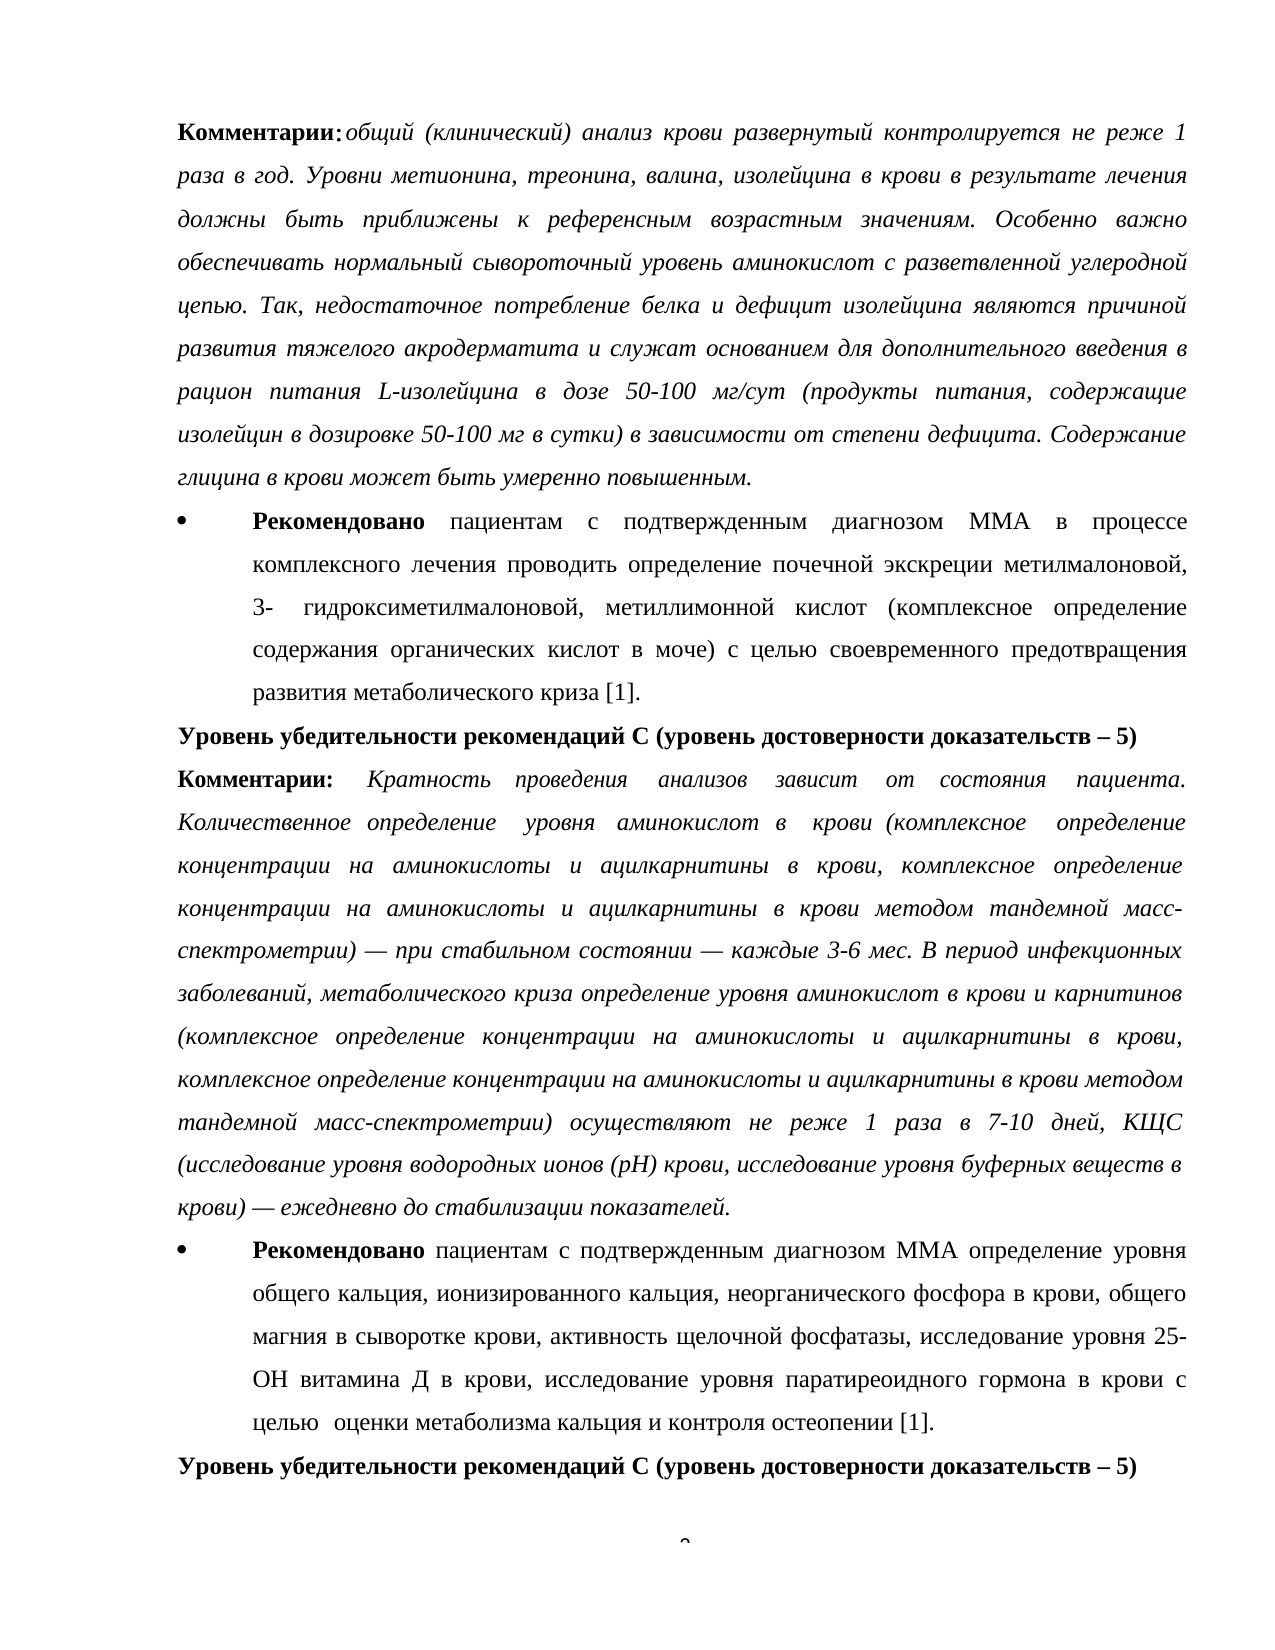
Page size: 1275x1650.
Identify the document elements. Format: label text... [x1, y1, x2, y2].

subtitle Уровень убедительности рекомендаций С (уровень достоверности доказательств – 5) [177, 1451, 1198, 1480]
list Рекомендовано пациентам с подтвержденным диагнозом ММА определение уровня общего кальция, ионизированного кальция, неорганического фосфора в крови, общего магния в сыворотке крови, активность щелочной фосфатазы, исследование уровня 25- ОН витамина Д в крови, исследование уровня паратиреоидного гормона в крови с целью оценки метаболизма кальция и контроля остеопении [1]. [177, 1236, 1187, 1436]
text Комментарии общий (клинический) анализ крови развернутый контролируется не реже 1 раза в год. Уровни метионина, треонина, валина, изолейцина в крови в результате лечения должны быть приближены к референсным возрастным значениям. Особенно важно обеспечивать нормальный сывороточный уровень аминокислот с разветвленной углеродной цепью. Так, недостаточное потребление белка и дефицит изолейцина являются причиной развития тяжелого акродерматита и служат основанием для дополнительного введения в рацион питания L-изолейцина в дозе 50-100 мг/сут (продукты питания, содержащие изолейцин в дозировке 50-100 мг в сутки) в зависимости от степени дефицита. Содержание глицина в крови может быть умеренно повышенным. [177, 117, 1187, 491]
list Рекомендовано пациентам с подтвержденным диагнозом ММА в процессе комплексного лечения проводить определение почечной экскреции метилмалоновой, 3- гидроксиметилмалоновой, метиллимонной кислот (комплексное определение содержания органических кислот в моче) с целью своевременного предотвращения развития метаболического криза [1]. [177, 506, 1187, 706]
text Уровень убедительности рекомендаций С (уровень достоверности доказательств – 5) Комментарии: Кратность проведения анализов зависит от состояния пациента. Количественное определение уровня аминокислот в крови (комплексное определение концентрации на аминокислоты и ацилкарнитины в крови, комплексное определение концентрации на аминокислоты и ацилкарнитины в крови методом тандемной масс- спектрометрии) — при стабильном состоянии — каждые 3-6 мес. В период инфекционных заболеваний, метаболического криза определение уровня аминокислот в крови и карнитинов (комплексное определение концентрации на аминокислоты и ацилкарнитины в крови, комплексное определение концентрации на аминокислоты и ацилкарнитины в крови методом тандемной масс-спектрометрии) осуществляют не реже 1 раза в 7-10 дней, КЩС (исследование уровня водородных ионов (рН) крови, исследование уровня буферных веществ в крови) — ежедневно до стабилизации показателей. [177, 721, 1187, 1221]
